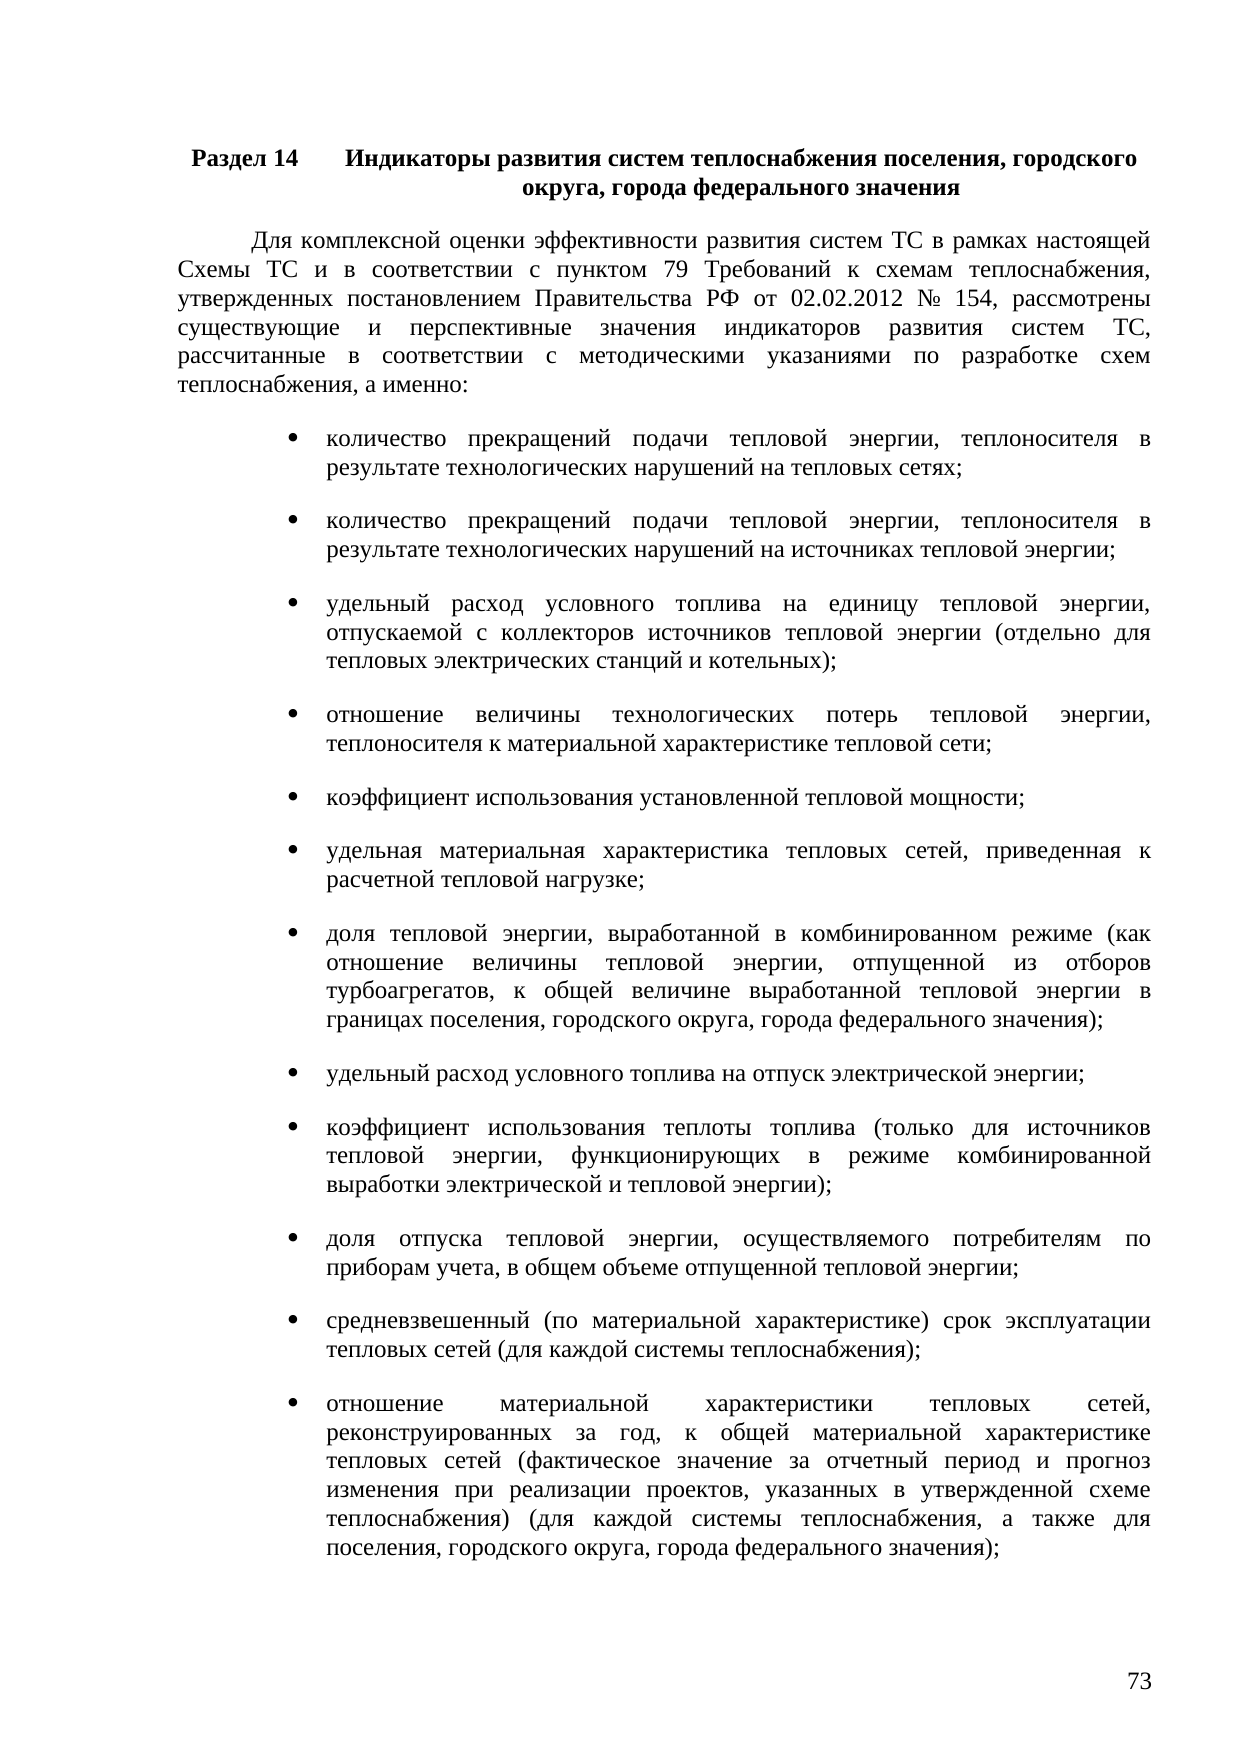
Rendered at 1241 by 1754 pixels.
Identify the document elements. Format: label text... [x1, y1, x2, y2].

list доля тепловой энергии, выработанной в комбинированном режиме (как отношение величины тепловой энергии, отпущенной из отборов турбоагрегатов, к общей величине выработанной тепловой энергии в границах поселения, городского округа, города федерального значения); [288, 918, 1152, 1033]
list отношение материальной характеристики тепловых сетей, реконструированных за год, к общей материальной характеристике тепловых сетей (фактическое значение за отчетный период и прогноз изменения при реализации проектов, указанных в утвержденной схеме теплоснабжения) (для каждой системы теплоснабжения, а также для поселения, городского округа, города федерального значения); [288, 1388, 1152, 1561]
list удельный расход условного топлива на единицу тепловой энергии, отпускаемой с коллекторов источников тепловой энергии (отдельно для тепловых электрических станций и котельных); [288, 588, 1152, 674]
list удельная материальная характеристика тепловых сетей, приведенная к расчетной тепловой нагрузке; [288, 836, 1152, 893]
list удельный расход условного топлива на отпуск электрической энергии; [288, 1058, 1152, 1087]
list средневзвешенный (по материальной характеристике) срок эксплуатации тепловых сетей (для каждой системы теплоснабжения); [288, 1306, 1152, 1363]
list коэффициент использования установленной тепловой мощности; [288, 782, 1152, 811]
list коэффициент использования теплоты топлива (только для источников тепловой энергии, функционирующих в режиме комбинированной выработки электрической и тепловой энергии); [288, 1112, 1152, 1198]
list количество прекращений подачи тепловой энергии, теплоносителя в результате технологических нарушений на тепловых сетях; [288, 423, 1152, 481]
text Для комплексной оценки эффективности развития систем ТС в рамках настоящей Схемы ТС и в соответствии с пунктом 79 Требований к схемам теплоснабжения, утвержденных постановлением Правительства РФ от 02.02.2012 № 154, рассмотрены существующие и перспективные значения индикаторов развития систем ТС, рассчитанные в соответствии с методическими указаниями по разработке схем теплоснабжения, а именно: [177, 226, 1152, 398]
list отношение величины технологических потерь тепловой энергии, теплоносителя к материальной характеристике тепловой сети; [288, 699, 1152, 757]
list количество прекращений подачи тепловой энергии, теплоносителя в результате технологических нарушений на источниках тепловой энергии; [288, 506, 1152, 563]
subtitle Индикаторы развития систем теплоснабжения поселения, городского округа, города федерального значения [177, 143, 1152, 201]
list доля отпуска тепловой энергии, осуществляемого потребителям по приборам учета, в общем объеме отпущенной тепловой энергии; [288, 1223, 1152, 1281]
